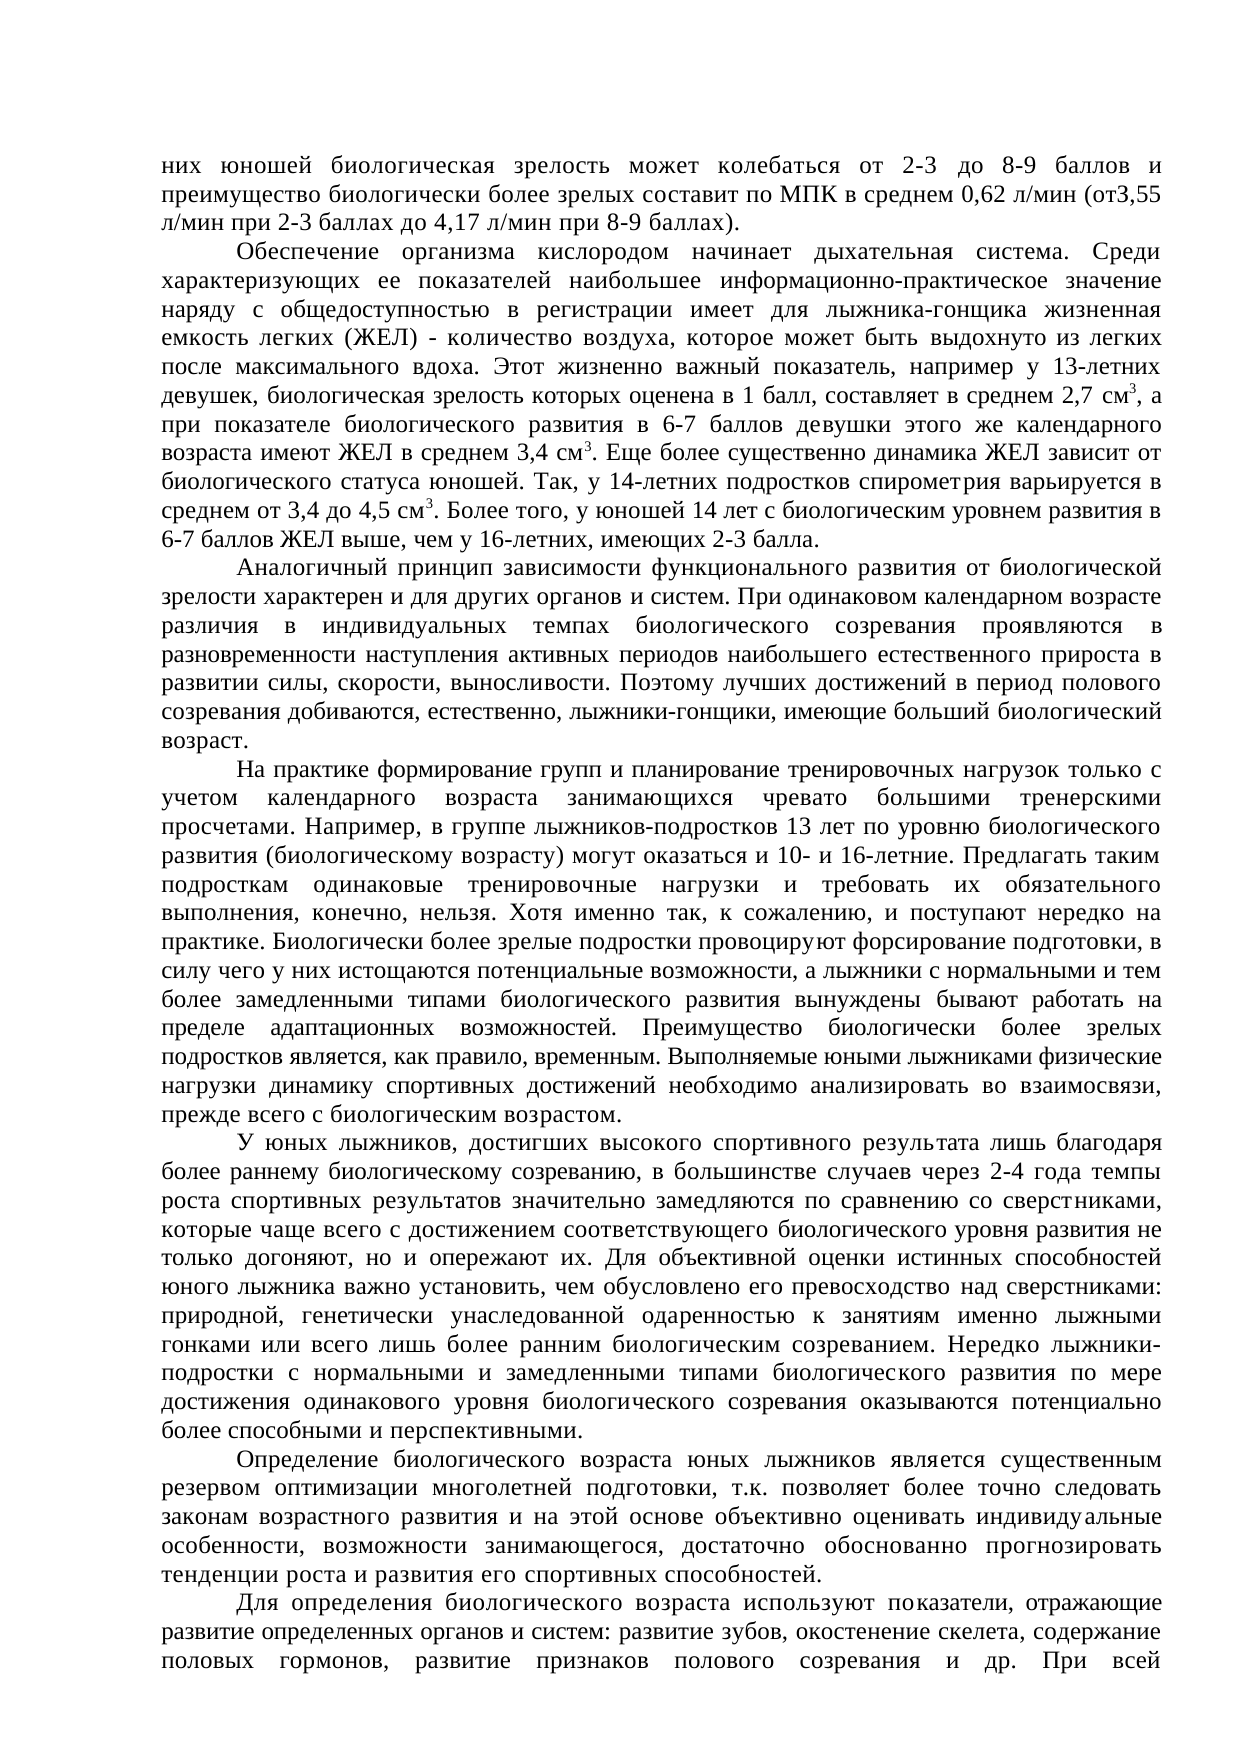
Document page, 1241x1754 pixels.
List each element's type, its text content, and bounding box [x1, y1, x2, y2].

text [161, 150, 1162, 236]
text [161, 1587, 1162, 1674]
text Аналогичный принцип зависимости функционального развития от биологической зрелости характерен и для других органов и систем. При одинаковом календарном возрасте различия в индивидуальных темпах биологического созревания проявляются в разновременности наступления активных периодов наибольшего естественного прироста в развитии силы, скорости, выносливости. Поэтому лучших достижений в период полового созревания добиваются, естественно, лыжники-гонщики, имеющие больший биологический возраст. [161, 552, 1162, 754]
text На практике формирование групп и планирование тренировочных нагрузок только с учетом календарного возраста занимающихся чревато большими тренерскими просчетами. Например, в группе лыжников-подростков 13 лет по уровню биологического развития (биологическому возрасту) могут оказаться и 10- и 16-летние. Предлагать таким подросткам одинаковые тренировочные нагрузки и требовать их обязательного выполнения, конечно, нельзя. Хотя именно так, к сожалению, и поступают нередко на практике. Биологически более зрелые подростки провоцируют форсирование подготовки, в силу чего у них истощаются потенциальные возможности, а лыжники с нормальными и тем более замедленными типами биологического развития вынуждены бывают работать на пределе адаптационных возможностей. Преимущество биологически более зрелых подростков является, как правило, временным. Выполняемые юными лыжниками физические нагрузки динамику спортивных достижений необходимо анализировать во взаимосвязи, прежде всего с биологическим возрастом. [161, 754, 1162, 1127]
text У юных лыжников, достигших высокого спортивного результата лишь благодаря более раннему биологическому созреванию, в большинстве случаев через 2-4 года темпы роста спортивных результатов значительно замедляются по сравнению со сверстниками, которые чаще всего с достижением соответствующего биологического уровня развития не только догоняют, но и опережают их. Для объективной оценки истинных способностей юного лыжника важно установить, чем обусловлено его превосходство над сверстниками: природной, генетически унаследованной одаренностью к занятиям именно лыжными гонками или всего лишь более ранним биологическим созреванием. Нередко лыжники-подростки с нормальными и замедленными типами биологического развития по мере достижения одинакового уровня биологического созревания оказываются потенциально более способными и перспективными. [161, 1127, 1162, 1444]
text Обеспечение организма кислородом начинает дыхательная система. Среди характеризующих ее показателей наибольшее информационно-практическое значение наряду с общедоступностью в регистрации имеет для лыжника-гонщика жизненная емкость легких (ЖЕЛ) - количество воздуха, которое может быть выдохнуто из легких после максимального вдоха. Этот жизненно важный показатель, например у 13-летних девушек, биологическая зрелость которых оценена в 1 балл, составляет в среднем 2,7 см3, а при показателе биологического развития в 6-7 баллов девушки этого же календарного возраста имеют ЖЕЛ в среднем 3,4 см3. Еще более существенно динамика ЖЕЛ зависит от биологического статуса юношей. Так, у 14-летних подростков спирометрия варьируется в среднем от 3,4 до 4,5 см3. Более того, у юношей 14 лет с биологическим уровнем развития в 6-7 баллов ЖЕЛ выше, чем у 16-летних, имеющих 2-3 балла. [161, 236, 1162, 552]
text Определение биологического возраста юных лыжников является существенным резервом оптимизации многолетней подготовки, т.к. позволяет более точно следовать законам возрастного развития и на этой основе объективно оценивать индивидуальные особенности, возможности занимающегося, достаточно обоснованно прогнозировать тенденции роста и развития его спортивных способностей. [161, 1444, 1162, 1587]
